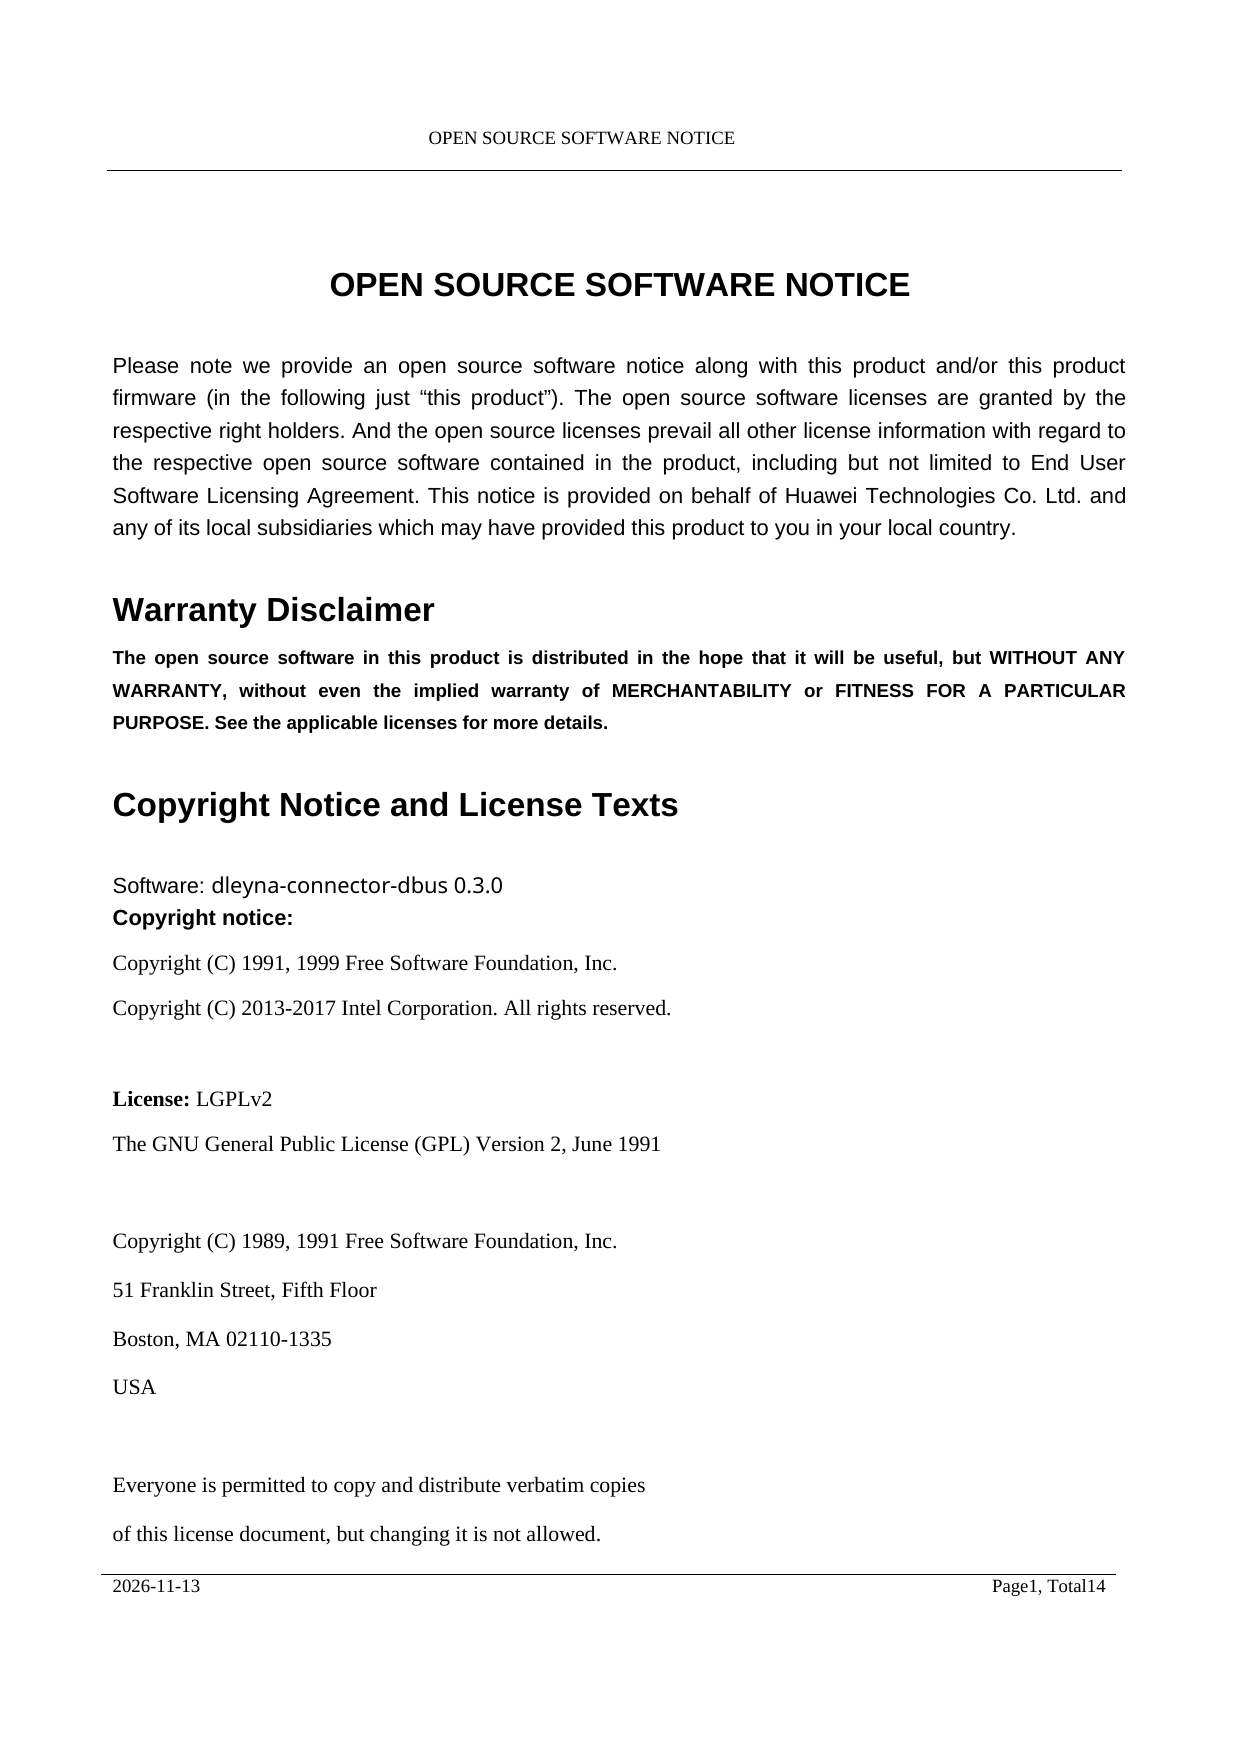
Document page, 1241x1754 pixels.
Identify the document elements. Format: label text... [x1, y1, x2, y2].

text Please note we provide an open source software notice along with this product and/or this product firmware (in the following just “this product”). The open source software licenses are granted by the respective right holders. And the open source licenses prevail all other license information with regard to the respective open source software contained in the product, including but not limited to End User Software Licensing Agreement. This notice is provided on behalf of Huawei Technologies Co. Ltd. and any of its local subsidiaries which may have provided this product to you in your local country. [112, 349, 1128, 544]
text Software: dleyna-connector-dbus 0.3.0 [112, 869, 1128, 901]
text Copyright notice: [112, 901, 1128, 934]
text Copyright Notice and License Texts [112, 771, 1128, 836]
text Copyright (C) 1991, 1999 Free Software Foundation, Inc. [112, 947, 1128, 979]
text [112, 1127, 1128, 1549]
text License: LGPLv2 [112, 1082, 1128, 1114]
text Copyright (C) 2013-2017 Intel Corporation. All rights reserved. [112, 992, 1128, 1024]
text OPEN SOURCE SOFTWARE NOTICE [112, 251, 1128, 316]
text Warranty Disclaimer [112, 576, 1128, 641]
text The open source software in this product is distributed in the hope that it will be useful, but WITHOUT ANY WARRANTY, without even the implied warranty of MERCHANTABILITY or FITNESS FOR A PARTICULAR PURPOSE. See the applicable licenses for more details. [112, 641, 1128, 739]
